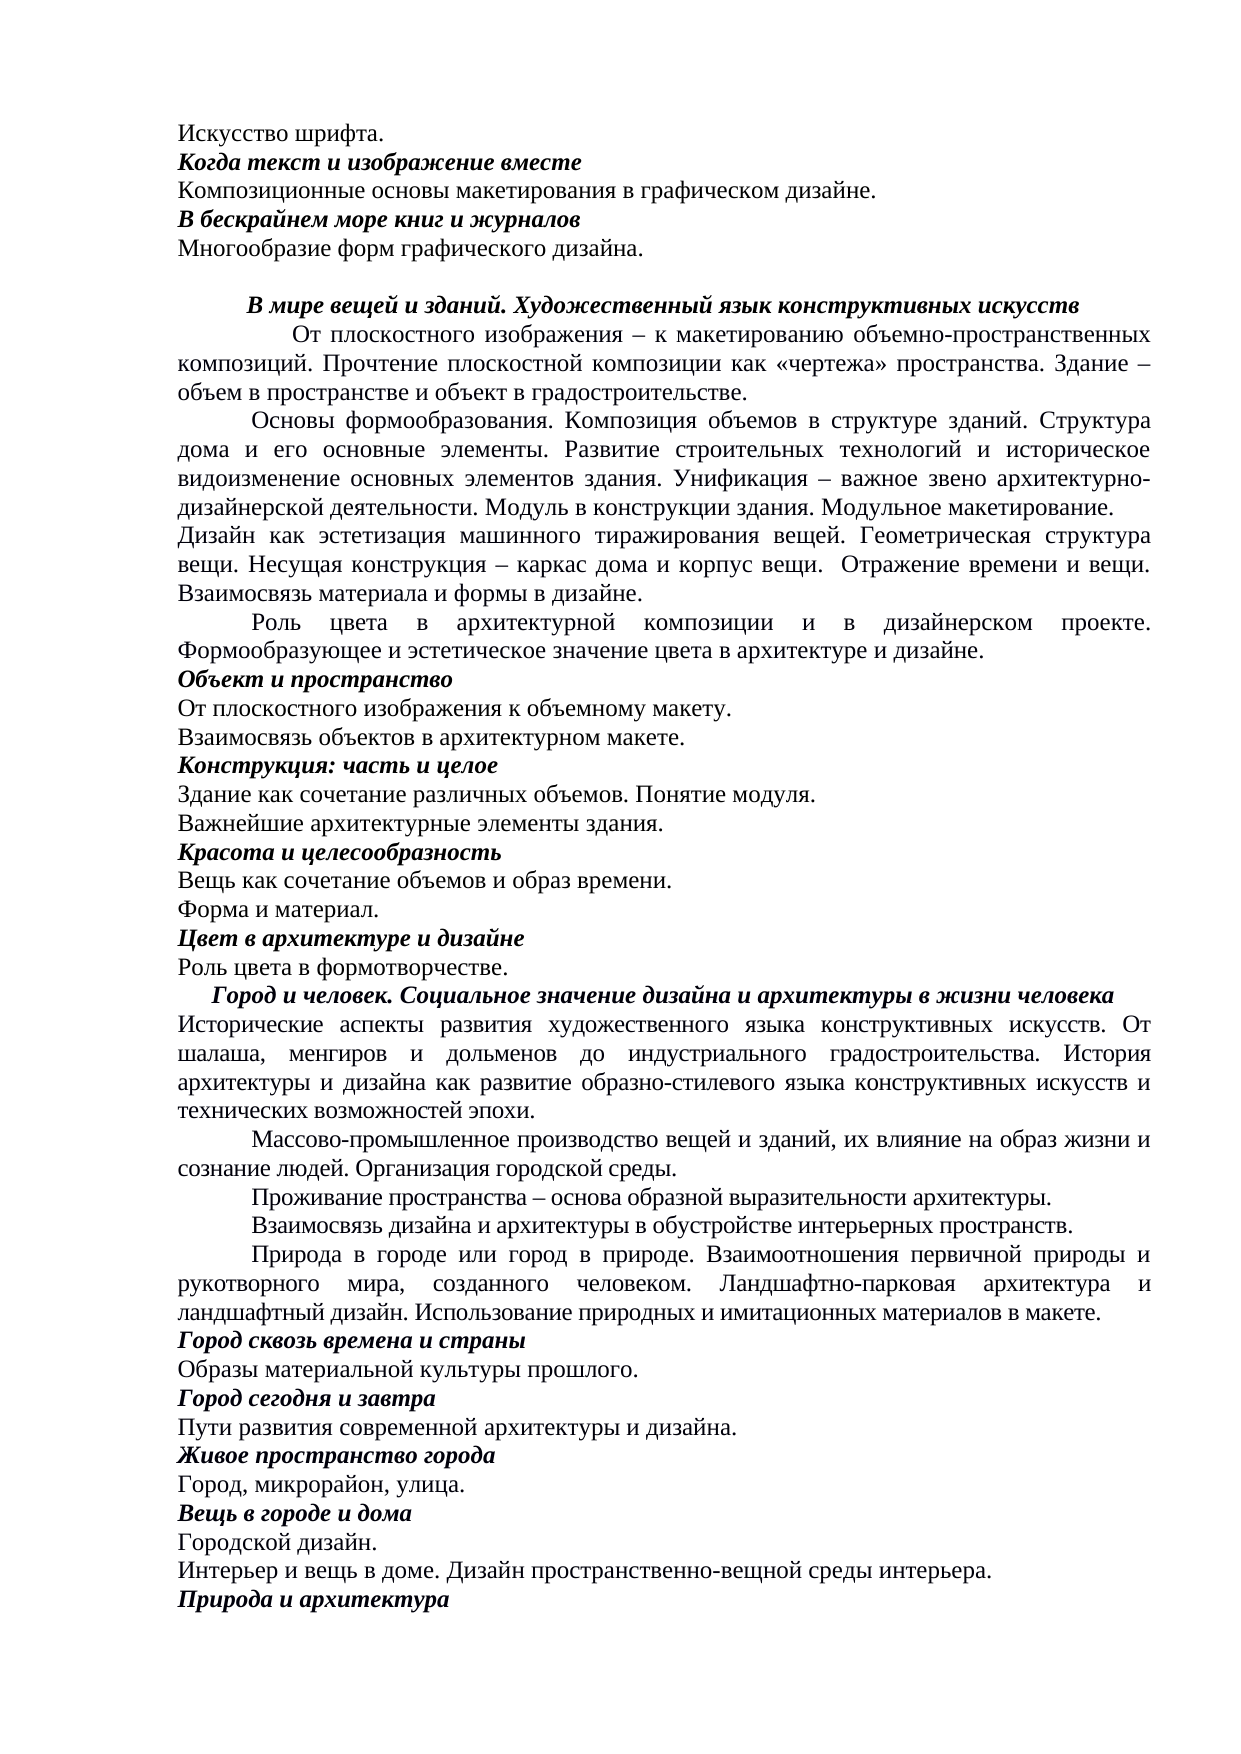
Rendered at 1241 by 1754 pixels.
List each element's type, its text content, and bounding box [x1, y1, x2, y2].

text Городской дизайн. [177, 1527, 1152, 1556]
text Здание как сочетание различных объемов. Понятие модуля. [177, 779, 1152, 808]
text Массово-промышленное производство вещей и зданий, их влияние на образ жизни и сознание людей. Организация городской среды. [177, 1124, 1152, 1182]
text От плоскостного изображения – к макетированию объемно-пространственных композиций. Прочтение плоскостной композиции как «чертежа» пространства. Здание – объем в пространстве и объект в градостроительстве. [177, 319, 1152, 406]
text В бескрайнем море книг и журналов [177, 204, 1152, 233]
text В мире вещей и зданий. Художественный язык конструктивных искусств [177, 291, 1152, 319]
text Город и человек. Социальное значение дизайна и архитектуры в жизни человека [177, 981, 1152, 1009]
text Форма и материал. [177, 894, 1152, 923]
text Вещь в городе и дома [177, 1498, 1152, 1527]
text Дизайн как эстетизация машинного тиражирования вещей. Геометрическая структура вещи. Несущая конструкция – каркас дома и корпус вещи. Отражение времени и вещи. Взаимосвязь материала и формы в дизайне. [177, 521, 1152, 607]
text Интерьер и вещь в доме. Дизайн пространственно-вещной среды интерьера. [177, 1556, 1152, 1584]
text Пути развития современной архитектуры и дизайна. [177, 1412, 1152, 1441]
text Вещь как сочетание объемов и образ времени. [177, 866, 1152, 894]
text Проживание пространства – основа образной выразительности архитектуры. [177, 1182, 1152, 1211]
text Конструкция: часть и целое [177, 751, 1152, 779]
text Цвет в архитектуре и дизайне [177, 923, 1152, 952]
text Образы материальной культуры прошлого. [177, 1354, 1152, 1383]
text Красота и целесообразность [177, 837, 1152, 866]
text Объект и пространство [177, 664, 1152, 693]
text Роль цвета в формотворчестве. [177, 952, 1152, 981]
text Композиционные основы макетирования в графическом дизайне. [177, 176, 1152, 204]
text Живое пространство города [177, 1441, 1152, 1469]
text Основы формообразования. Композиция объемов в структуре зданий. Структура дома и его основные элементы. Развитие строительных технологий и историческое видоизменение основных элементов здания. Унификация – важное звено архитектурно-дизайнерской деятельности. Модуль в конструкции здания. Модульное макетирование. [177, 406, 1152, 521]
text Город сквозь времена и страны [177, 1326, 1152, 1354]
text Важнейшие архитектурные элементы здания. [177, 808, 1152, 837]
text Когда текст и изображение вместе [177, 147, 1152, 176]
text Город, микрорайон, улица. [177, 1469, 1152, 1498]
text Исторические аспекты развития художественного языка конструктивных искусств. От шалаша, менгиров и дольменов до индустриального градостроительства. История архитектуры и дизайна как развитие образно-стилевого языка конструктивных искусств и технических возможностей эпохи. [177, 1009, 1152, 1124]
text От плоскостного изображения к объемному макету. [177, 693, 1152, 722]
text Природа и архитектура [177, 1584, 1152, 1613]
text Искусство шрифта. [177, 118, 1152, 147]
text Природа в городе или город в природе. Взаимоотношения первичной природы и рукотворного мира, созданного человеком. Ландшафтно-парковая архитектура и ландшафтный дизайн. Использование природных и имитационных материалов в макете. [177, 1239, 1152, 1326]
text Взаимосвязь дизайна и архитектуры в обустройстве интерьерных пространств. [177, 1211, 1152, 1239]
text Многообразие форм графического дизайна. [177, 233, 1152, 262]
text Взаимосвязь объектов в архитектурном макете. [177, 722, 1152, 751]
text Город сегодня и завтра [177, 1383, 1152, 1412]
text Роль цвета в архитектурной композиции и в дизайнерском проекте. Формообразующее и эстетическое значение цвета в архитектуре и дизайне. [177, 607, 1152, 664]
